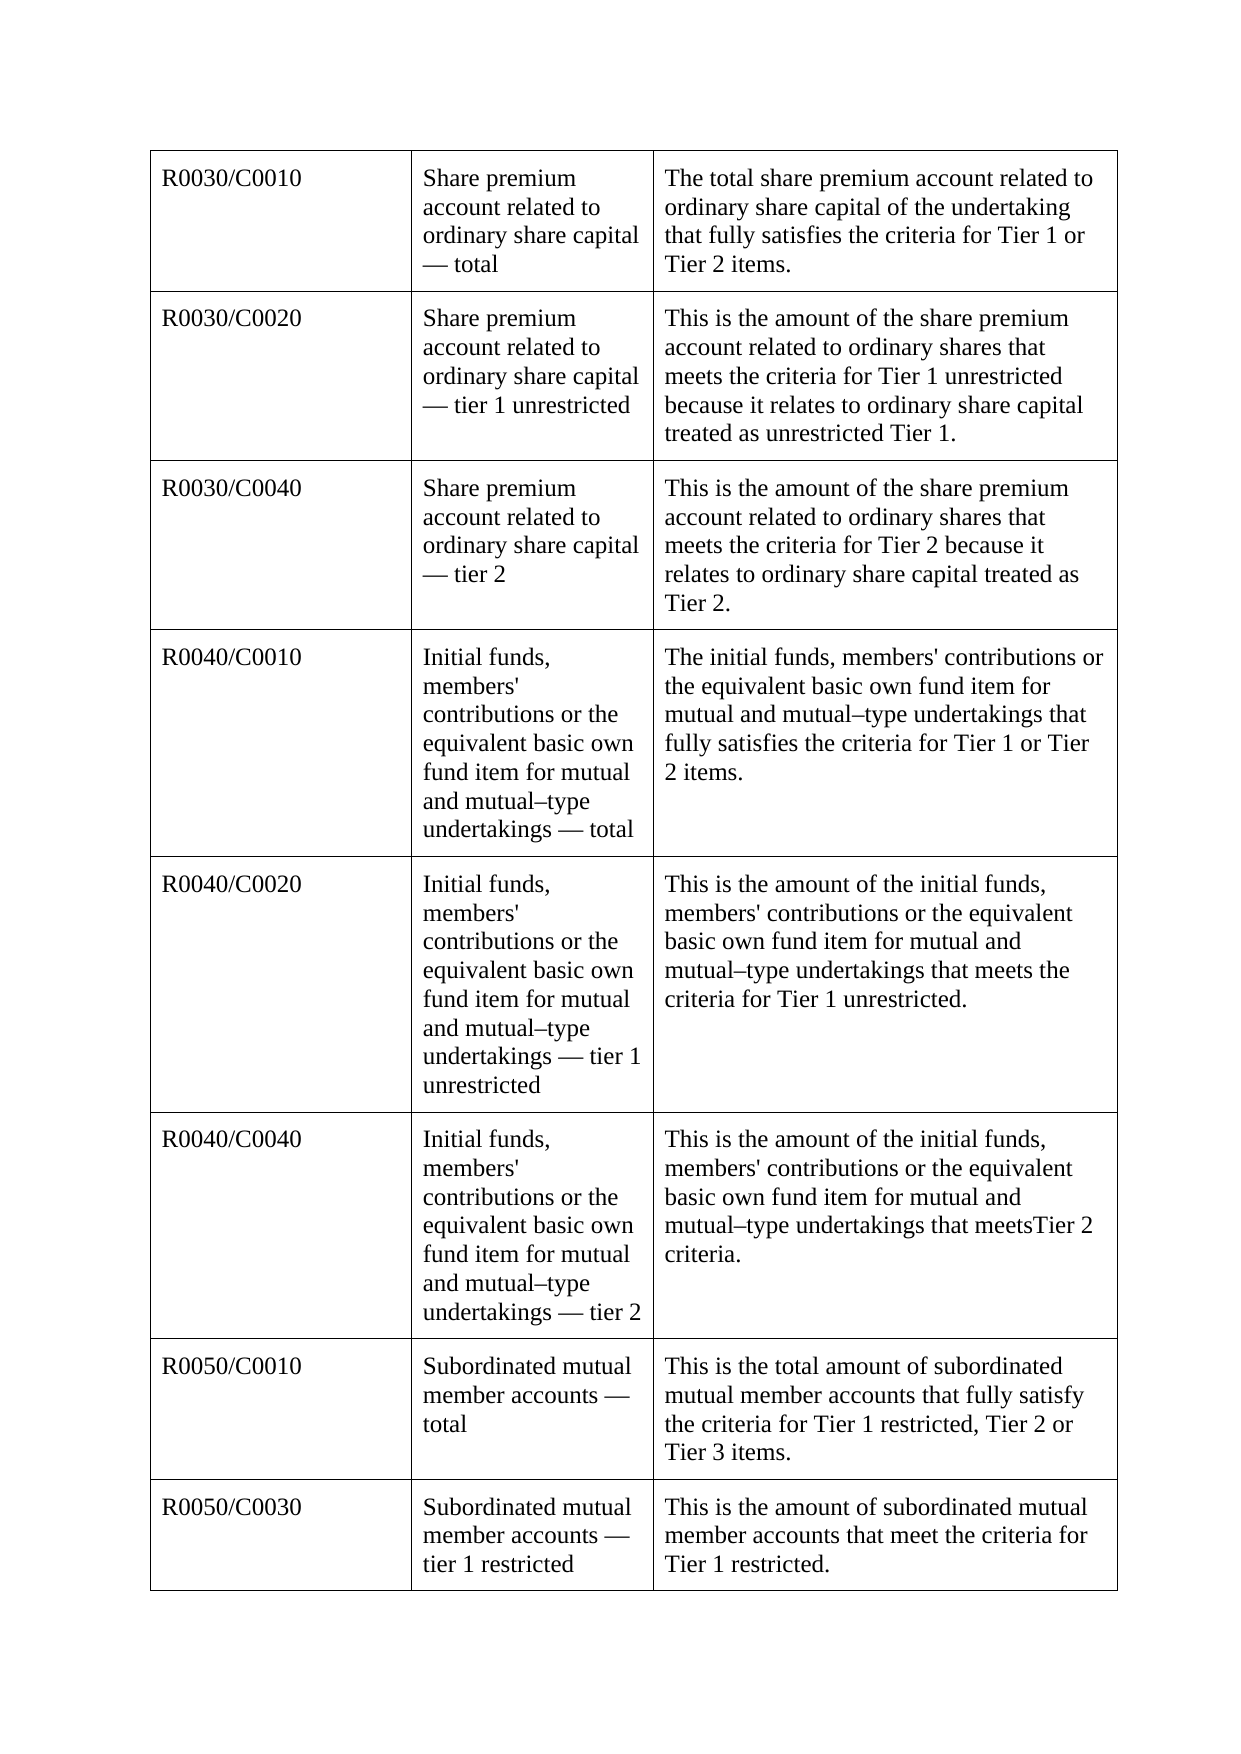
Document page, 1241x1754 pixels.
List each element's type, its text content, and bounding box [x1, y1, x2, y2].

table_cell R0030/C0020 [151, 292, 411, 460]
table_cell This is the total amount of subordinated mutual member accounts that fully satisfy the criteria for Tier 1 restricted, Tier 2 or Tier 3 items. [654, 1339, 1117, 1479]
table_cell Subordinated mutual member accounts — tier 1 restricted [412, 1480, 653, 1590]
table_cell Share premium account related to ordinary share capital — total [412, 151, 653, 291]
table_cell The initial funds, members' contributions or the equivalent basic own fund item for mutual and mutual–type undertakings that fully satisfies the criteria for Tier 1 or Tier 2 items. [654, 630, 1117, 856]
table_cell R0040/C0020 [151, 857, 411, 1111]
table_cell R0040/C0040 [151, 1113, 411, 1338]
table_cell Subordinated mutual member accounts — total [412, 1339, 653, 1479]
table_cell The total share premium account related to ordinary share capital of the undertaking that fully satisfies the criteria for Tier 1 or Tier 2 items. [654, 151, 1117, 291]
table_cell Initial funds, members' contributions or the equivalent basic own fund item for mutual and mutual–type undertakings — total [412, 630, 653, 856]
table_cell R0040/C0010 [151, 630, 411, 856]
table_cell R0050/C0030 [151, 1480, 411, 1590]
table_cell R0030/C0010 [151, 151, 411, 291]
table_cell Share premium account related to ordinary share capital — tier 1 unrestricted [412, 292, 653, 460]
table_cell This is the amount of subordinated mutual member accounts that meet the criteria for Tier 1 restricted. [654, 1480, 1117, 1590]
table_cell Share premium account related to ordinary share capital — tier 2 [412, 461, 653, 629]
table_cell R0050/C0010 [151, 1339, 411, 1479]
table_cell Initial funds, members' contributions or the equivalent basic own fund item for mutual and mutual–type undertakings — tier 2 [412, 1113, 653, 1338]
table_cell Initial funds, members' contributions or the equivalent basic own fund item for mutual and mutual–type undertakings — tier 1 unrestricted [412, 857, 653, 1111]
table_cell This is the amount of the share premium account related to ordinary shares that meets the criteria for Tier 2 because it relates to ordinary share capital treated as Tier 2. [654, 461, 1117, 629]
table_cell This is the amount of the initial funds, members' contributions or the equivalent basic own fund item for mutual and mutual–type undertakings that meets the criteria for Tier 1 unrestricted. [654, 857, 1117, 1111]
table_cell This is the amount of the initial funds, members' contributions or the equivalent basic own fund item for mutual and mutual–type undertakings that meetsTier 2 criteria. [654, 1113, 1117, 1338]
table_cell R0030/C0040 [151, 461, 411, 629]
table_cell This is the amount of the share premium account related to ordinary shares that meets the criteria for Tier 1 unrestricted because it relates to ordinary share capital treated as unrestricted Tier 1. [654, 292, 1117, 460]
